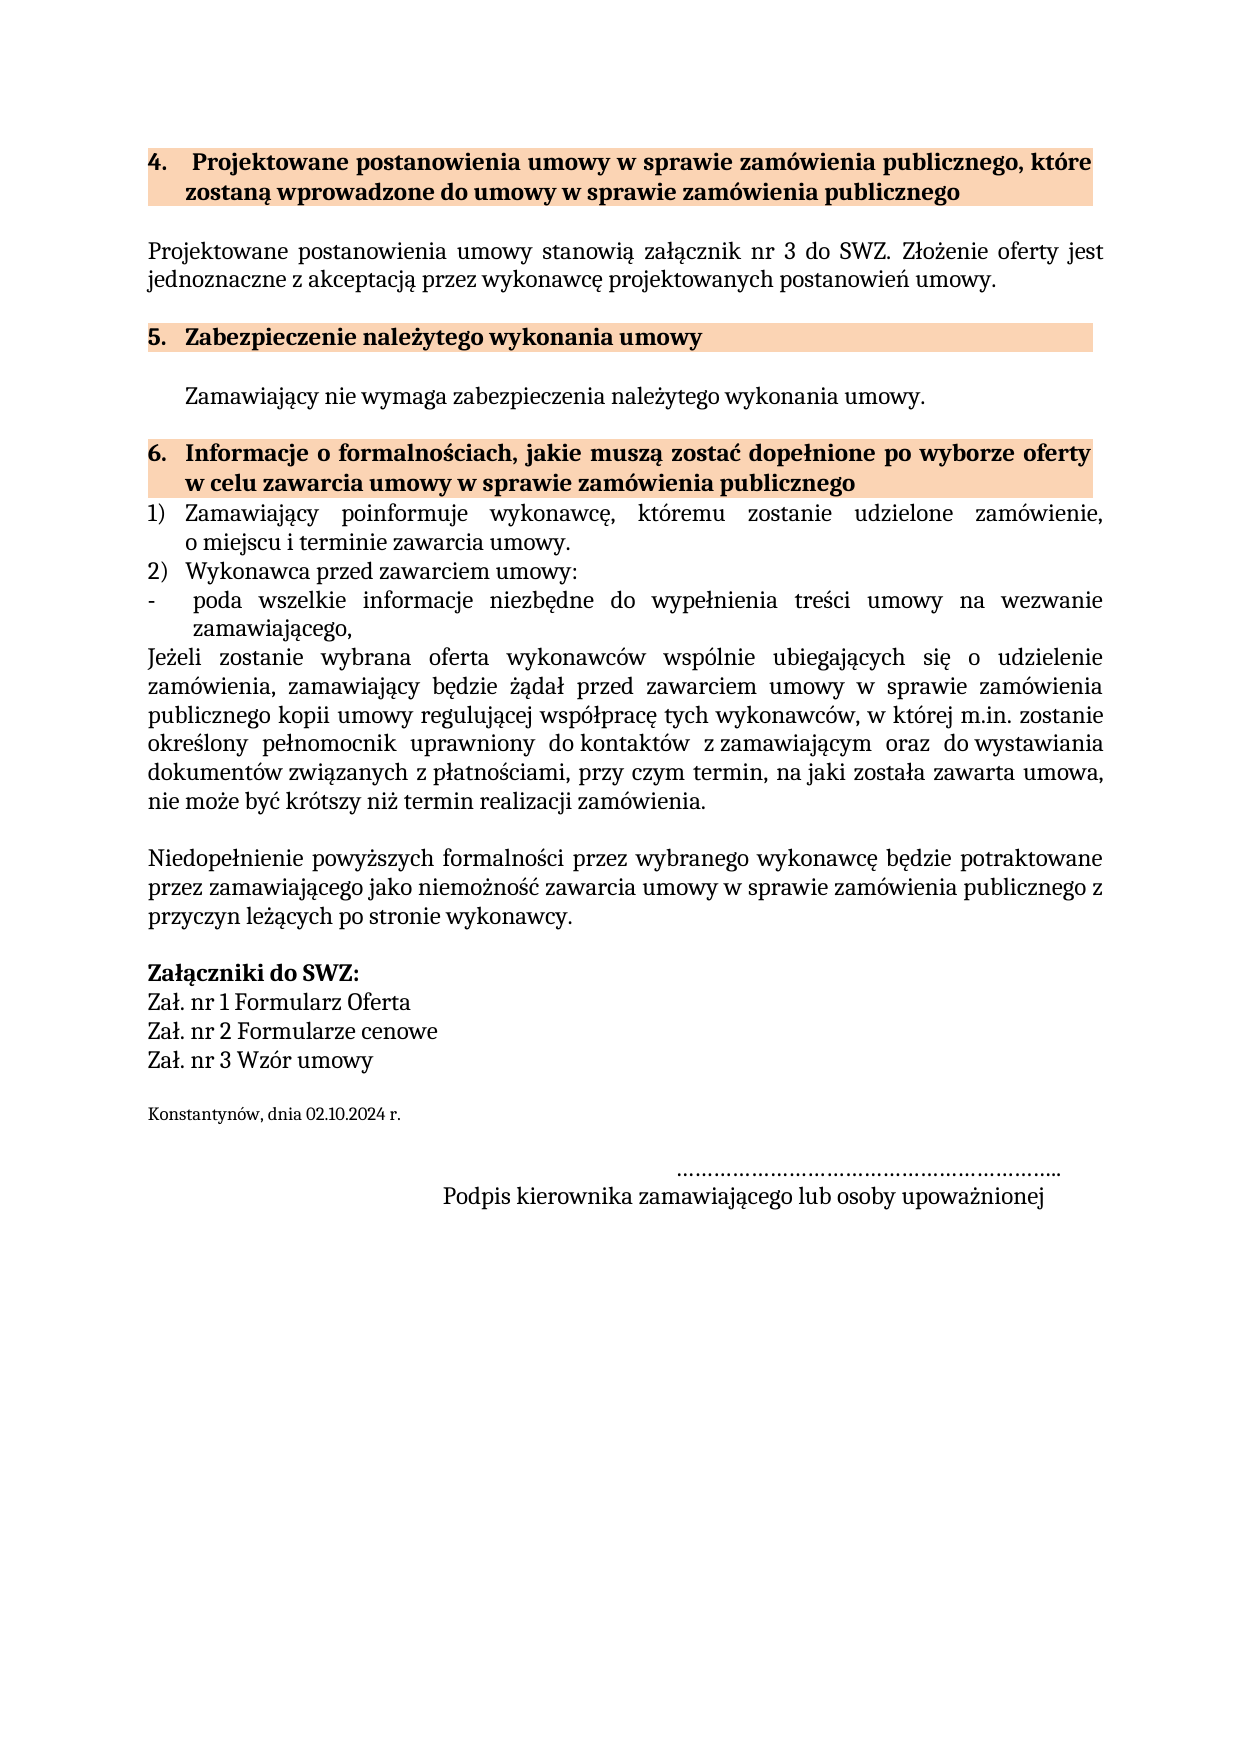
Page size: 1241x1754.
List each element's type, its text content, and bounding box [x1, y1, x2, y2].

text Jeżeli zostanie wybrana oferta wykonawców wspólnie ubiegających się o udzielenie zamówienia, zamawiający będzie żądał przed zawarciem umowy w sprawie zamówienia publicznego kopii umowy regulującej współpracę tych wykonawców, w której m.in. zostanie określony pełnomocnik uprawniony do kontaktów z zamawiającym oraz do wystawiania dokumentów związanych z płatnościami, przy czym termin, na jaki została zawarta umowa, nie może być krótszy niż termin realizacji zamówienia. [148, 643, 1104, 816]
text …………………………………………………….. [148, 1153, 1093, 1182]
text Zamawiający nie wymaga zabezpieczenia należytego wykonania umowy. [185, 382, 1104, 410]
text Zał. nr 1 Formularz Oferta [148, 988, 1093, 1017]
text Zał. nr 3 Wzór umowy [148, 1046, 1093, 1074]
list poda wszelkie informacje niezbędne do wypełnienia treści umowy na wezwanie zamawiającego, [148, 586, 1104, 643]
text Projektowane postanowienia umowy stanowią załącznik nr 3 do SWZ. Złożenie oferty jest jednoznaczne z akceptacją przez wykonawcę projektowanych postanowień umowy. [148, 208, 1104, 294]
text Podpis kierownika zamawiającego lub osoby upoważnionej [369, 1182, 1093, 1211]
list Informacje o formalnościach, jakie muszą zostać dopełnione po wyborze oferty w celu zawarcia umowy w sprawie zamówienia publicznego [148, 439, 1093, 498]
text Niedopełnienie powyższych formalności przez wybranego wykonawcę będzie potraktowane przez zamawiającego jako niemożność zawarcia umowy w sprawie zamówienia publicznego z przyczyn leżących po stronie wykonawcy. [148, 844, 1104, 931]
list Zabezpieczenie należytego wykonania umowy [148, 323, 1093, 352]
list Wykonawca przed zawarciem umowy: [148, 557, 1104, 586]
text Zał. nr 2 Formularze cenowe [148, 1017, 1093, 1046]
list Projektowane postanowienia umowy w sprawie zamówienia publicznego, które zostaną wprowadzone do umowy w sprawie zamówienia publicznego [148, 148, 1093, 206]
text Załączniki do SWZ: [148, 959, 1093, 988]
text Konstantynów, dnia 02.10.2024 r. [148, 1103, 1093, 1125]
list Zamawiający poinformuje wykonawcę, któremu zostanie udzielone zamówienie, o miejscu i terminie zawarcia umowy. [148, 499, 1104, 557]
